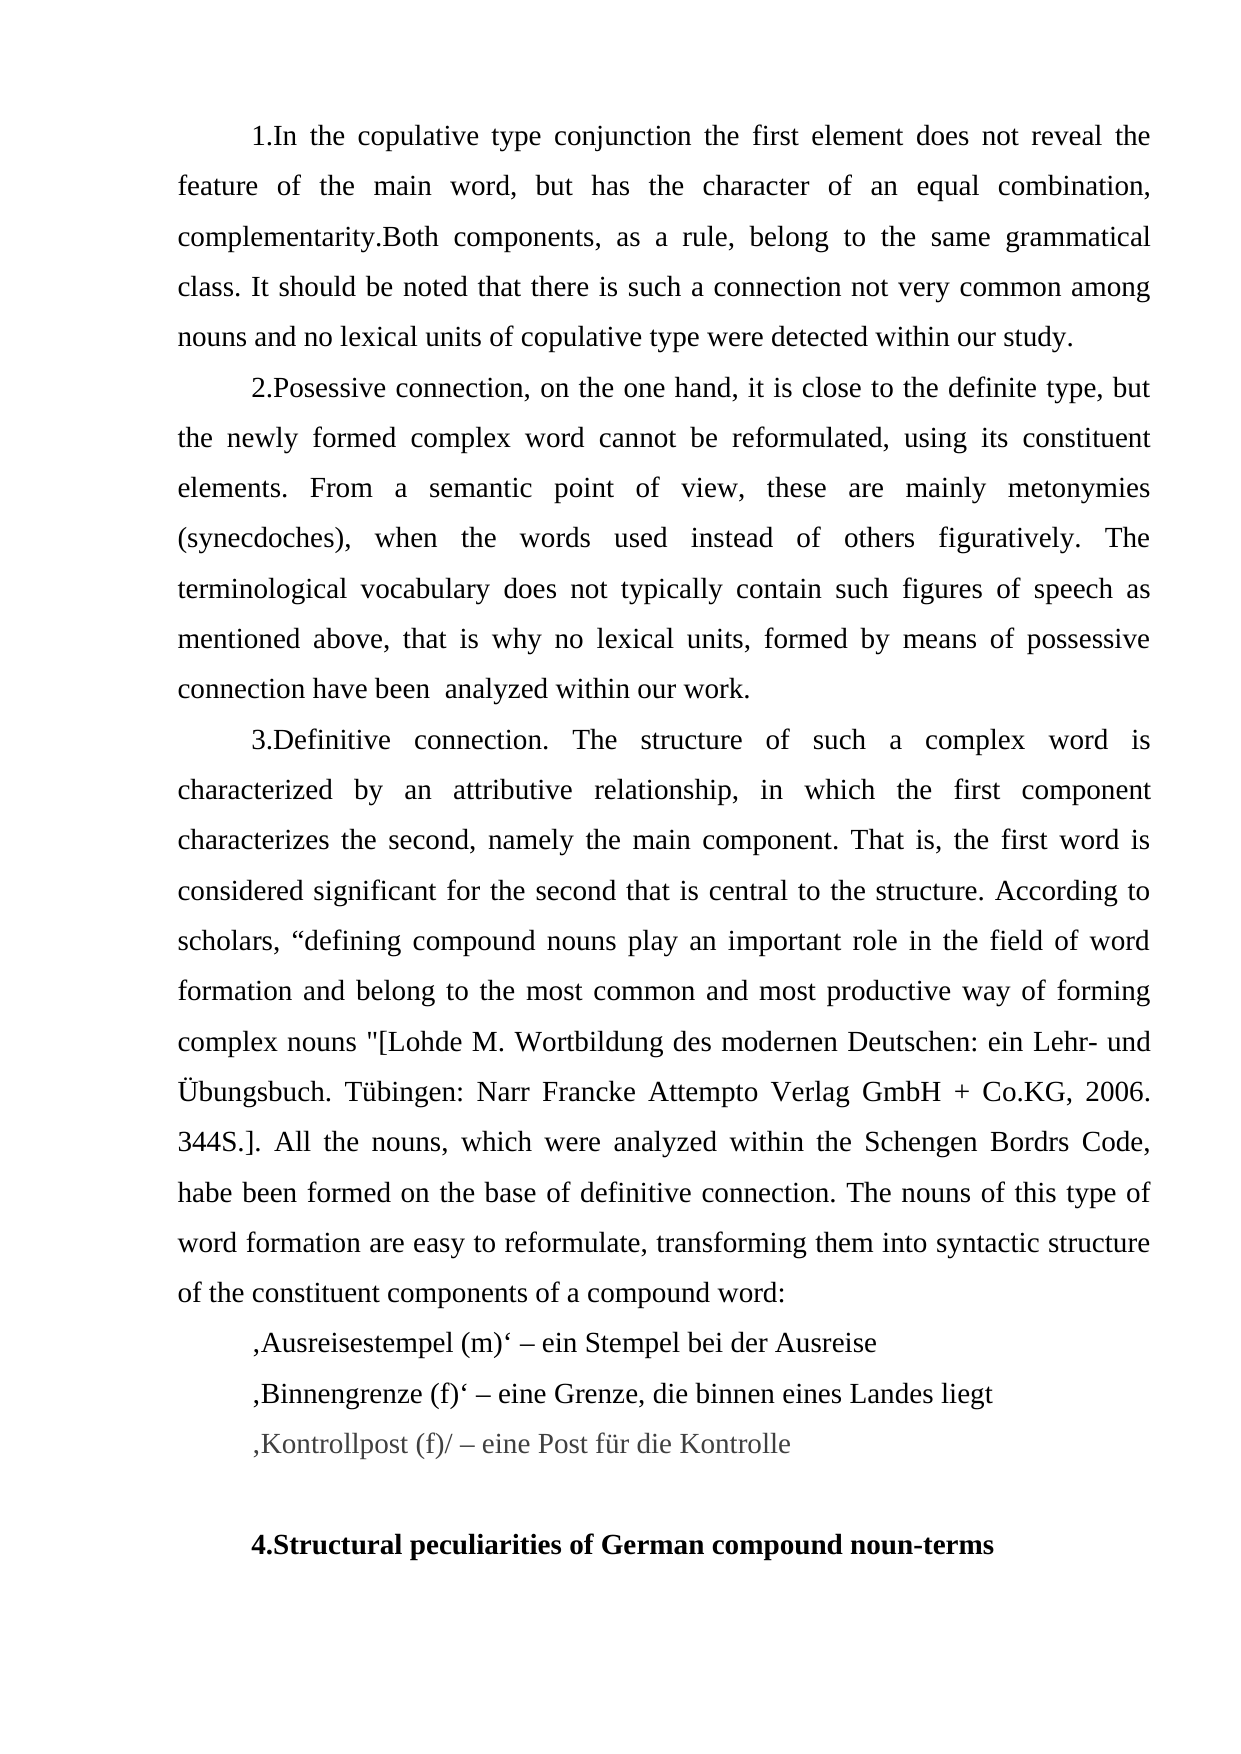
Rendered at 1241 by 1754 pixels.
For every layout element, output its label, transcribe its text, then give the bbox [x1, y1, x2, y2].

text ‚Kontrollpost (f)/ – eine Post für die Kontrolle [177, 1426, 1152, 1460]
text ‚Ausreisestempel (m)‘ – ein Stempel bei der Ausreise [177, 1326, 1152, 1359]
text 1.In the copulative type conjunction the first element does not reveal the feature of the main word, but has the character of an equal combination, complementarity.Both components, as a rule, belong to the same grammatical class. It should be noted that there is such a connection not very common among nouns and no lexical units of copulative type were detected within our study. [177, 118, 1152, 353]
text 3.Definitive connection. The structure of such a complex word is characterized by an attributive relationship, in which the first component characterizes the second, namely the main component. That is, the first word is considered significant for the second that is central to the structure. According to scholars, “defining compound nouns play an important role in the field of word formation and belong to the most common and most productive way of forming complex nouns "[Lohde M. Wortbildung des modernen Deutschen: ein Lehr- und Übungsbuch. Tübingen: Narr Francke Attempto Verlag GmbH + Co.KG, 2006. 344S.]. All the nouns, which were analyzed within the Schengen Bordrs Code, habe been formed on the base of definitive connection. The nouns of this type of word formation are easy to reformulate, transforming them into syntactic structure of the constituent components of a compound word: [177, 722, 1152, 1309]
text ‚Binnengrenze (f)‘ – eine Grenze, die binnen eines Landes liegt [177, 1376, 1152, 1409]
text 4.Structural peculiarities of German compound noun-terms [177, 1527, 1152, 1560]
text 2.Posessive connection, on the one hand, it is close to the definite type, but the newly formed complex word cannot be reformulated, using its constituent elements. From a semantic point of view, these are mainly metonymies (synecdoches), when the words used instead of others figuratively. The terminological vocabulary does not typically contain such figures of speech as mentioned above, that is why no lexical units, formed by means of possessive connection have been analyzed within our work. [177, 370, 1152, 705]
